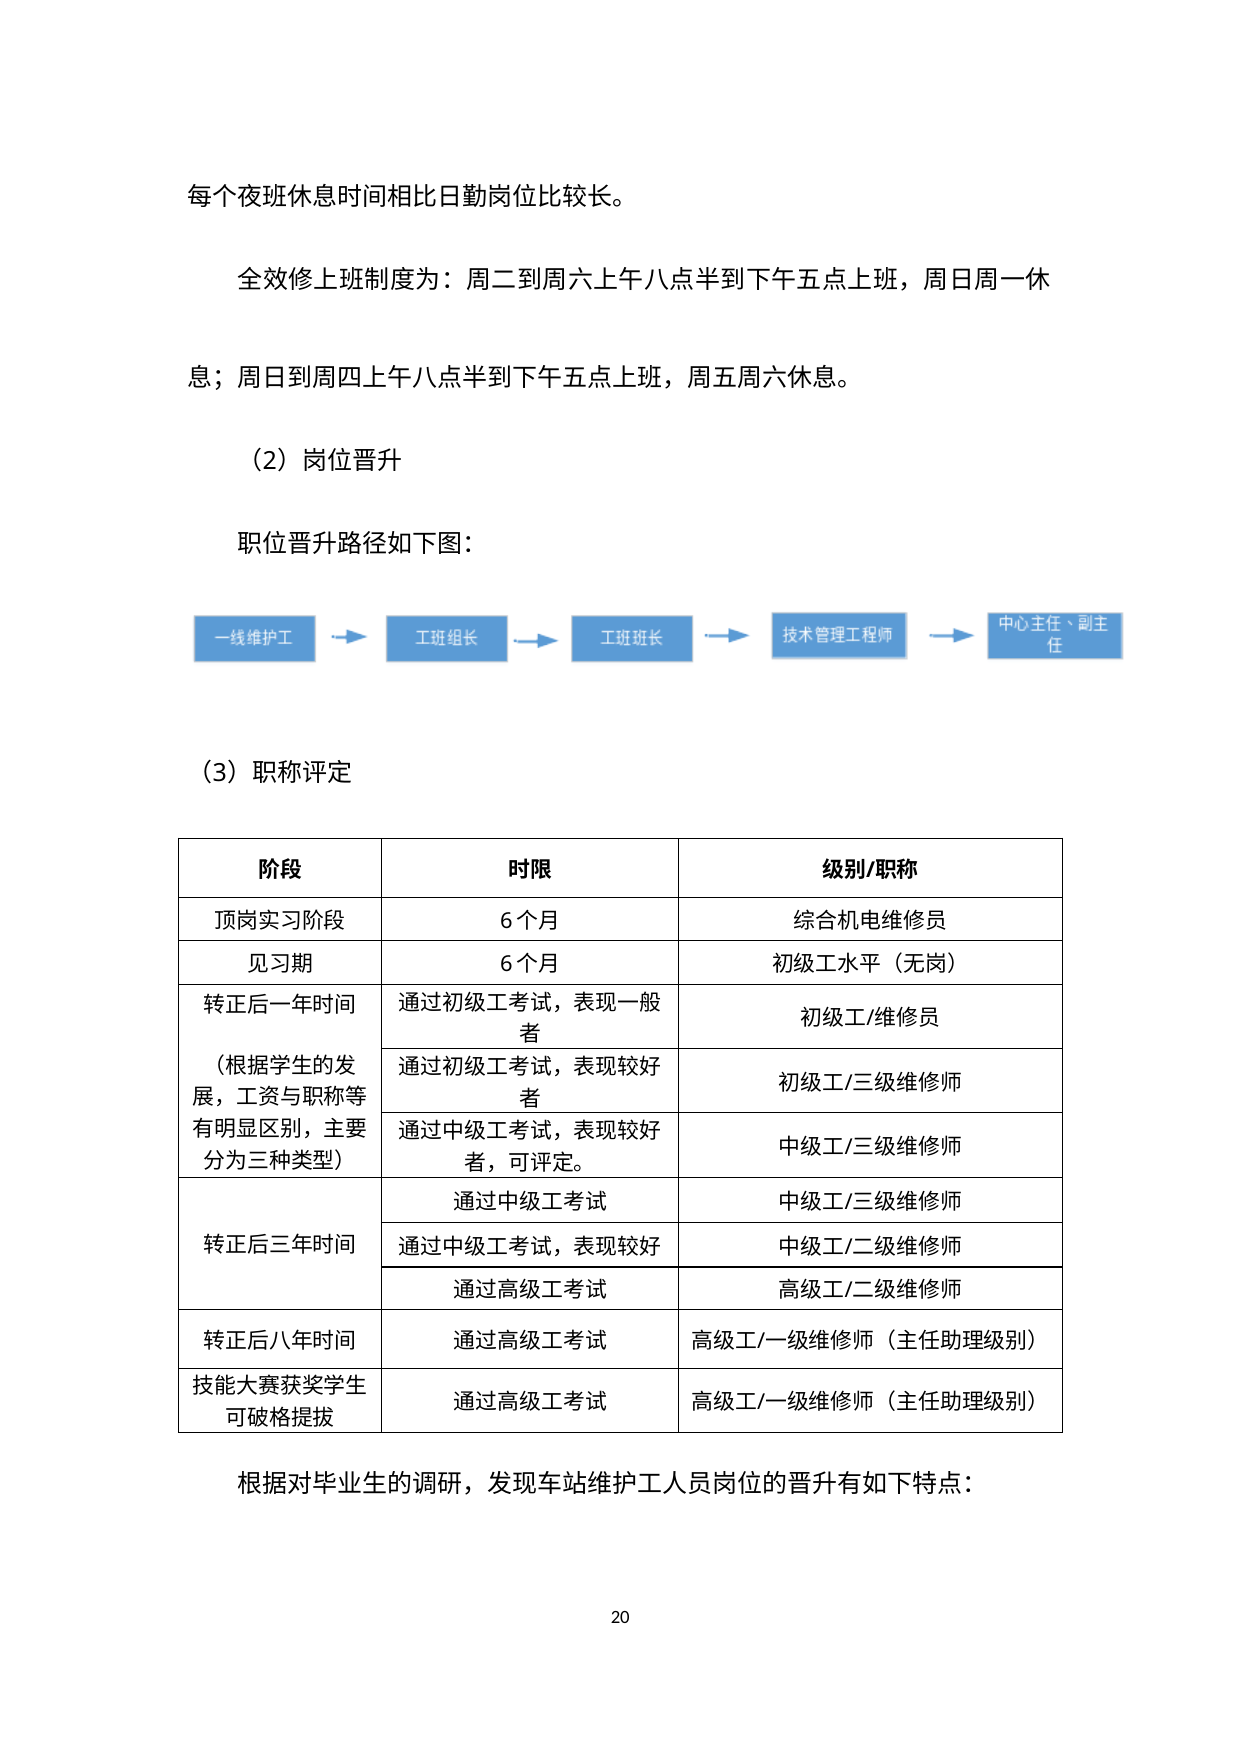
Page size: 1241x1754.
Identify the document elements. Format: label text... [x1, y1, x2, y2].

table_cell 顶岗实习阶段 [179, 898, 381, 940]
text （2）岗位晋升 [187, 426, 1053, 491]
table_cell 通过中级工考试 [382, 1178, 678, 1222]
table_cell 转正后八年时间 [179, 1310, 381, 1367]
table_cell 中级工/三级维修师 [679, 1178, 1062, 1222]
table_cell 高级工/二级维修师 [679, 1268, 1062, 1308]
table_cell 高级工/一级维修师（主任助理级别） [679, 1310, 1062, 1367]
table_cell 高级工/一级维修师（主任助理级别） [679, 1369, 1062, 1432]
table_cell 中级工/二级维修师 [679, 1223, 1062, 1266]
table_cell 转正后三年时间 [179, 1178, 381, 1308]
table_cell 6个月 [382, 941, 678, 983]
table_cell 初级工/维修员 [679, 985, 1062, 1048]
table_cell 初级工/三级维修师 [679, 1049, 1062, 1112]
table_cell 通过高级工考试 [382, 1268, 678, 1308]
table_cell 综合机电维修员 [679, 898, 1062, 940]
text 根据对毕业生的调研，发现车站维护工人员岗位的晋升有如下特点： [187, 1449, 1053, 1514]
table_cell 6个月 [382, 898, 678, 940]
table_header 阶段 [179, 839, 381, 897]
table_cell 中级工/三级维修师 [679, 1113, 1062, 1177]
table_cell 通过中级工考试，表现较好者，可评定。 [382, 1113, 678, 1177]
table_cell 转正后一年时间 （根据学生的发展，工资与职称等有明显区别，主要分为三种类型） [179, 985, 381, 1177]
table_cell 通过高级工考试 [382, 1310, 678, 1367]
table_cell 通过中级工考试，表现较好 [382, 1223, 678, 1266]
table_cell 通过高级工考试 [382, 1369, 678, 1432]
table_cell 通过初级工考试，表现较好者 [382, 1049, 678, 1112]
table_header 级别/职称 [679, 839, 1062, 897]
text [187, 162, 1053, 227]
table_cell 通过初级工考试，表现一般者 [382, 985, 678, 1048]
table_cell 初级工水平（无岗） [679, 941, 1062, 983]
table_header 时限 [382, 839, 678, 897]
table_cell 技能大赛获奖学生可破格提拔 [179, 1369, 381, 1432]
text 职位晋升路径如下图： [187, 509, 1053, 574]
table_cell 见习期 [179, 941, 381, 983]
text 全效修上班制度为：周二到周六上午八点半到下午五点上班，周日周一休息；周日到周四上午八点半到下午五点上班，周五周六休息。 [187, 245, 1053, 408]
text （3）职称评定 [187, 608, 1053, 803]
